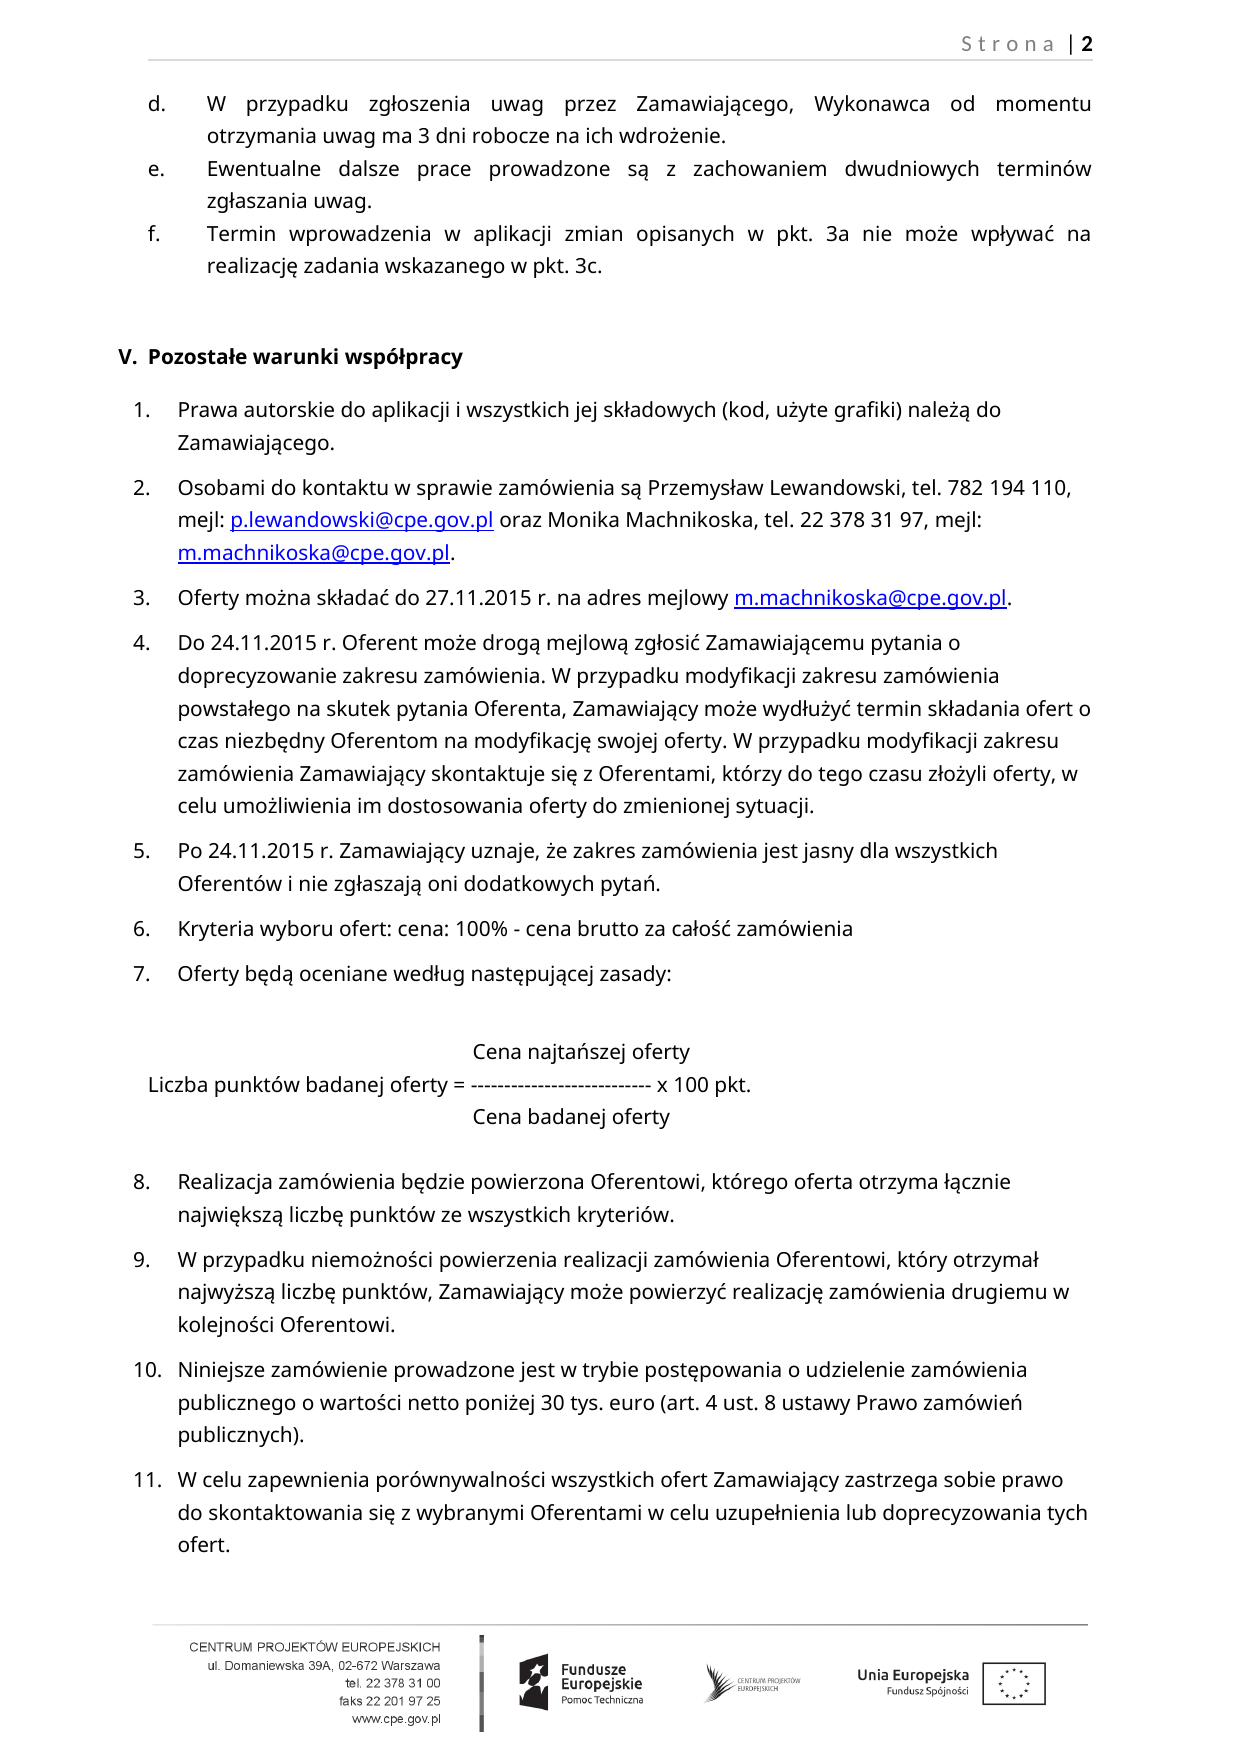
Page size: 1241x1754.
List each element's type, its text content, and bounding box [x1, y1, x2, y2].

list Osobami do kontaktu w sprawie zamówienia są Przemysław Lewandowski, tel. 782 194 110, mejl: p.lewandowski@cpe.gov.pl oraz Monika Machnikoska, tel. 22 378 31 97, mejl: m.machnikoska@cpe.gov.pl. [133, 473, 1093, 567]
list Prawa autorskie do aplikacji i wszystkich jej składowych (kod, użyte grafiki) należą do Zamawiającego. [133, 395, 1093, 456]
list Po 24.11.2015 r. Zamawiający uznaje, że zakres zamówienia jest jasny dla wszystkich Oferentów i nie zgłaszają oni dodatkowych pytań. [133, 837, 1093, 898]
picture [147, 1620, 1093, 1737]
list Pozostałe warunki współpracy [118, 342, 1093, 370]
list Oferty można składać do 27.11.2015 r. na adres mejlowy m.machnikoska@cpe.gov.pl. [133, 583, 1093, 612]
list W celu zapewnienia porównywalności wszystkich ofert Zamawiający zastrzega sobie prawo do skontaktowania się z wybranymi Oferentami w celu uzupełnienia lub doprecyzowania tych ofert. [133, 1465, 1093, 1559]
text Cena badanej oferty [148, 1102, 1093, 1131]
list Niniejsze zamówienie prowadzone jest w trybie postępowania o udzielenie zamówienia publicznego o wartości netto poniżej 30 tys. euro (art. 4 ust. 8 ustawy Prawo zamówień publicznych). [133, 1355, 1093, 1449]
list W przypadku zgłoszenia uwag przez Zamawiającego, Wykonawca od momentu otrzymania uwag ma 3 dni robocze na ich wdrożenie. [148, 89, 1093, 150]
list W przypadku niemożności powierzenia realizacji zamówienia Oferentowi, który otrzymał najwyższą liczbę punktów, Zamawiający może powierzyć realizację zamówienia drugiemu w kolejności Oferentowi. [133, 1245, 1093, 1338]
list Do 24.11.2015 r. Oferent może drogą mejlową zgłosić Zamawiającemu pytania o doprecyzowanie zakresu zamówienia. W przypadku modyfikacji zakresu zamówienia powstałego na skutek pytania Oferenta, Zamawiający może wydłużyć termin składania ofert o czas niezbędny Oferentom na modyfikację swojej oferty. W przypadku modyfikacji zakresu zamówienia Zamawiający skontaktuje się z Oferentami, którzy do tego czasu złożyli oferty, w celu umożliwienia im dostosowania oferty do zmienionej sytuacji. [133, 628, 1093, 820]
list Oferty będą oceniane według następującej zasady: [133, 959, 1093, 988]
list Termin wprowadzenia w aplikacji zmian opisanych w pkt. 3a nie może wpływać na realizację zadania wskazanego w pkt. 3c. [148, 219, 1093, 280]
text Cena najtańszej oferty [148, 1037, 1093, 1066]
text Liczba punktów badanej oferty = --------------------------- x 100 pkt. [148, 1070, 1093, 1098]
list Ewentualne dalsze prace prowadzone są z zachowaniem dwudniowych terminów zgłaszania uwag. [148, 154, 1093, 215]
list Kryteria wyboru ofert: cena: 100% - cena brutto za całość zamówienia [133, 914, 1093, 943]
list Realizacja zamówienia będzie powierzona Oferentowi, którego oferta otrzyma łącznie największą liczbę punktów ze wszystkich kryteriów. [133, 1167, 1093, 1228]
